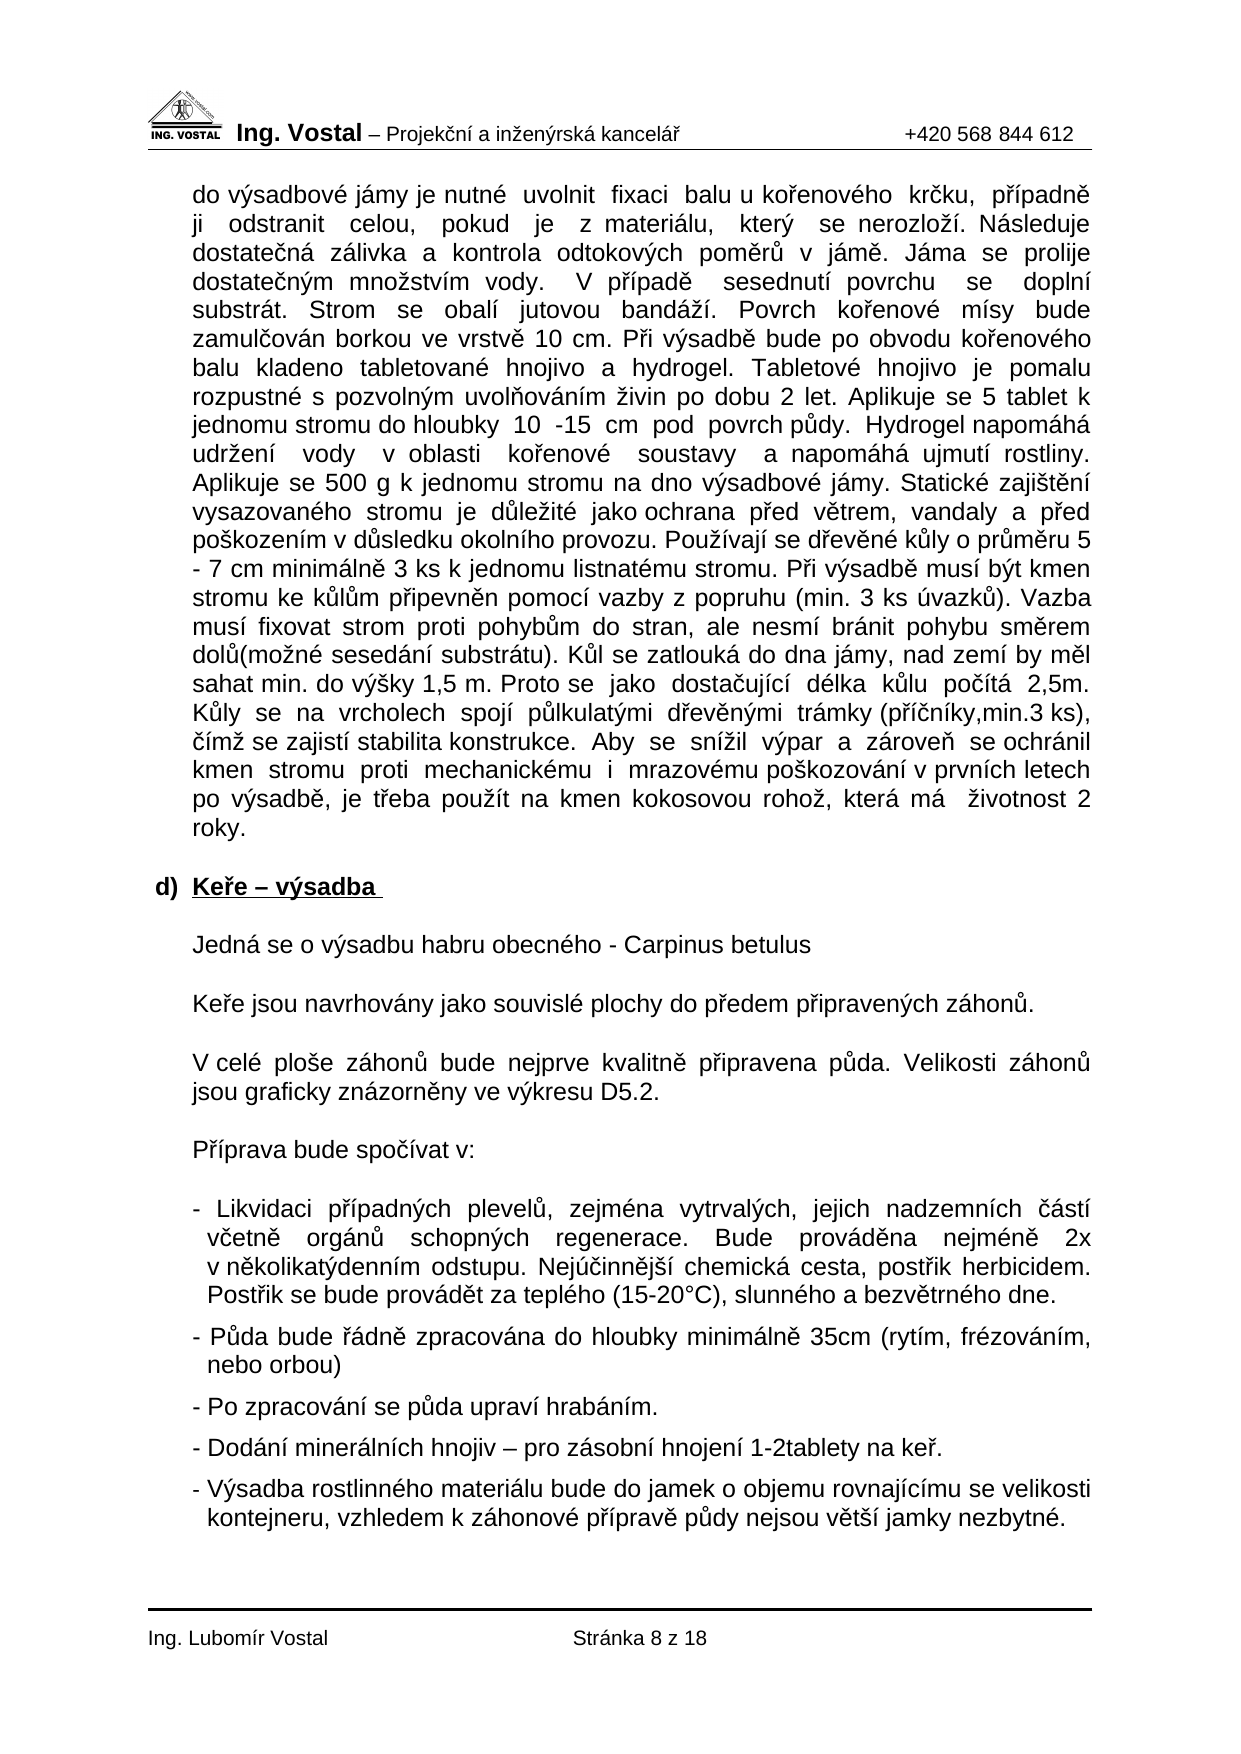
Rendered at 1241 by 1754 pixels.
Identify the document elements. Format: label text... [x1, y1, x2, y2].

picture [147, 88, 224, 142]
list Keře – výsadba [155, 872, 1092, 900]
text V celé ploše záhonů bude nejprve kvalitně připravena půda. Velikosti záhonů jsou graficky znázorněny ve výkresu D5.2. [192, 1048, 1092, 1105]
text - Po zpracování se půda upraví hrabáním. [192, 1392, 1092, 1420]
text - Dodání minerálních hnojiv – pro zásobní hnojení 1-2tablety na keř. [192, 1433, 1092, 1462]
text Jedná se o výsadbu habru obecného - Carpinus betulus [192, 930, 1092, 959]
text - Půda bude řádně zpracována do hloubky minimálně 35cm (rytím, frézováním, nebo orbou) [192, 1322, 1092, 1379]
text Keře jsou navrhovány jako souvislé plochy do předem připravených záhonů. [192, 989, 1092, 1018]
text Příprava bude spočívat v: [192, 1135, 1092, 1164]
list Výsadba rostlinného materiálu bude do jamek o objemu rovnajícímu se velikosti kontejneru, vzhledem k záhonové přípravě půdy nejsou větší jamky nezbytné. [192, 1474, 1092, 1532]
list - Likvidaci případných plevelů, zejména vytrvalých, jejich nadzemních částí včetně orgánů schopných regenerace. Bude prováděna nejméně 2x v několikatýdenním odstupu. Nejúčinnější chemická cesta, postřik herbicidem. Postřik se bude provádět za teplého (15-20°C), slunného a bezvětrného dne. [192, 1194, 1092, 1309]
